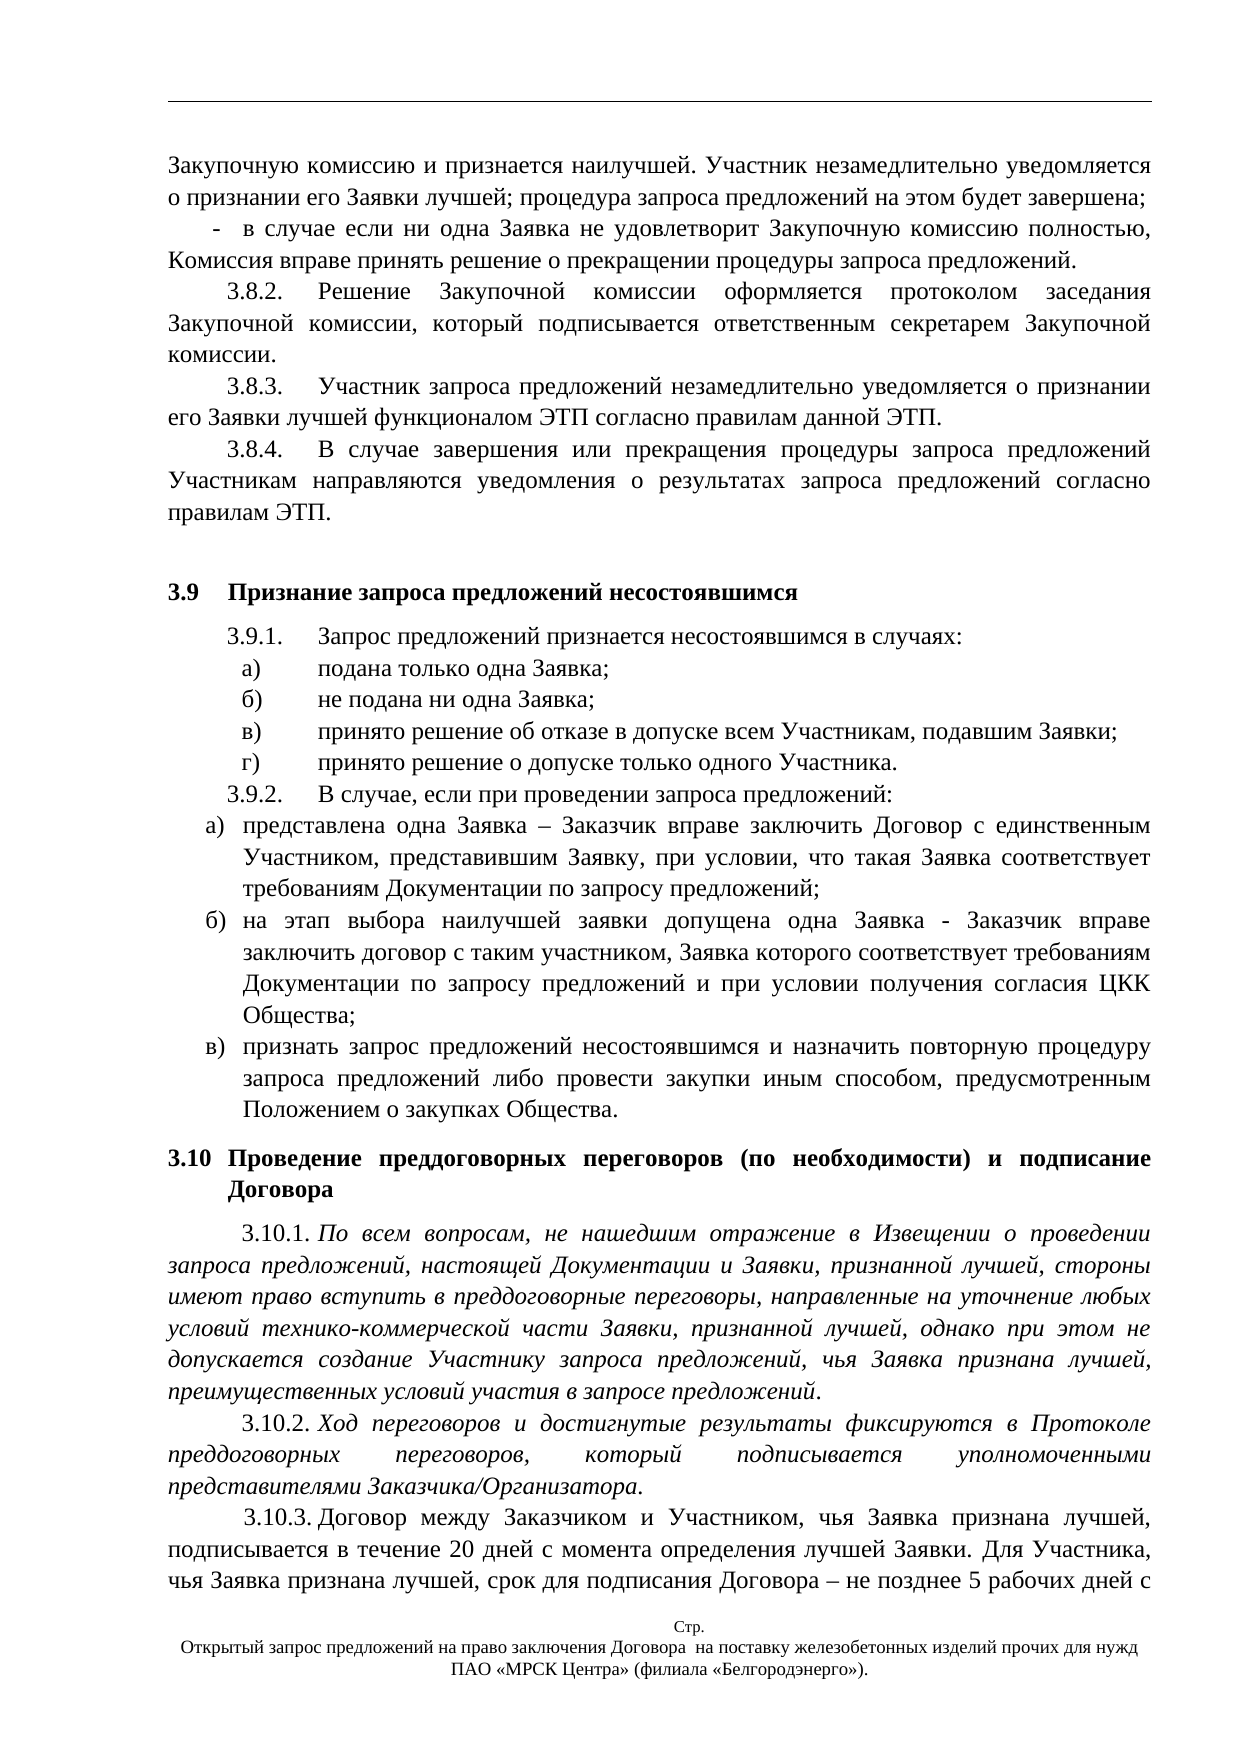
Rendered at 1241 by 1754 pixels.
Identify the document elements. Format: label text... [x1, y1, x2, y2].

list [168, 150, 1152, 210]
list признать запрос предложений несостоявшимся и назначить повторную процедуру запроса предложений либо провести закупки иным способом, предусмотренным Положением о закупках Общества. [205, 1031, 1152, 1123]
list на этап выбора наилучшей заявки допущена одна Заявка - Заказчик вправе заключить договор с таким участником, Заявка которого соответствует требованиям Документации по запросу предложений и при условии получения согласия ЦКК Общества; [205, 905, 1152, 1028]
list не подана ни одна Заявка; [168, 684, 1152, 713]
list В случае, если при проведении запроса предложений: [168, 779, 1152, 808]
list принято решение о допуске только одного Участника. [168, 747, 1152, 776]
list Запрос предложений признается несостоявшимся в случаях: [168, 621, 1152, 650]
list В случае завершения или прекращения процедуры запроса предложений Участникам направляются уведомления о результатах запроса предложений согласно правилам ЭТП. [168, 434, 1152, 526]
list принято решение об отказе в допуске всем Участникам, подавшим Заявки; [168, 716, 1152, 744]
list в случае если ни одна Заявка не удовлетворит Закупочную комиссию полностью, Комиссия вправе принять решение о прекращении процедуры запроса предложений. [168, 213, 1152, 273]
subtitle Проведение преддоговорных переговоров (по необходимости) и подписание Договора [168, 1143, 1152, 1203]
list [168, 1502, 1152, 1594]
list Участник запроса предложений незамедлительно уведомляется о признании его Заявки лучшей функционалом ЭТП согласно правилам данной ЭТП. [168, 371, 1152, 431]
list Решение Закупочной комиссии оформляется протоколом заседания Закупочной комиссии, который подписывается ответственным секретарем Закупочной комиссии. [168, 276, 1152, 368]
list Ход переговоров и достигнутые результаты фиксируются в Протоколе преддоговорных переговоров, который подписывается уполномоченными представителями Заказчика/Организатора. [168, 1408, 1152, 1499]
list представлена одна Заявка – Заказчик вправе заключить Договор с единственным Участником, представившим Заявку, при условии, что такая Заявка соответствует требованиям Документации по запросу предложений; [205, 810, 1152, 902]
list подана только одна Заявка; [168, 653, 1152, 681]
list По всем вопросам, не нашедшим отражение в Извещении о проведении запроса предложений, настоящей Документации и Заявки, признанной лучшей, стороны имеют право вступить в преддоговорные переговоры, направленные на уточнение любых условий технико-коммерческой части Заявки, признанной лучшей, однако при этом не допускается создание Участнику запроса предложений, чья Заявка признана лучшей, преимущественных условий участия в запросе предложений. [168, 1218, 1152, 1405]
subtitle Признание запроса предложений несостоявшимся [168, 577, 1152, 606]
